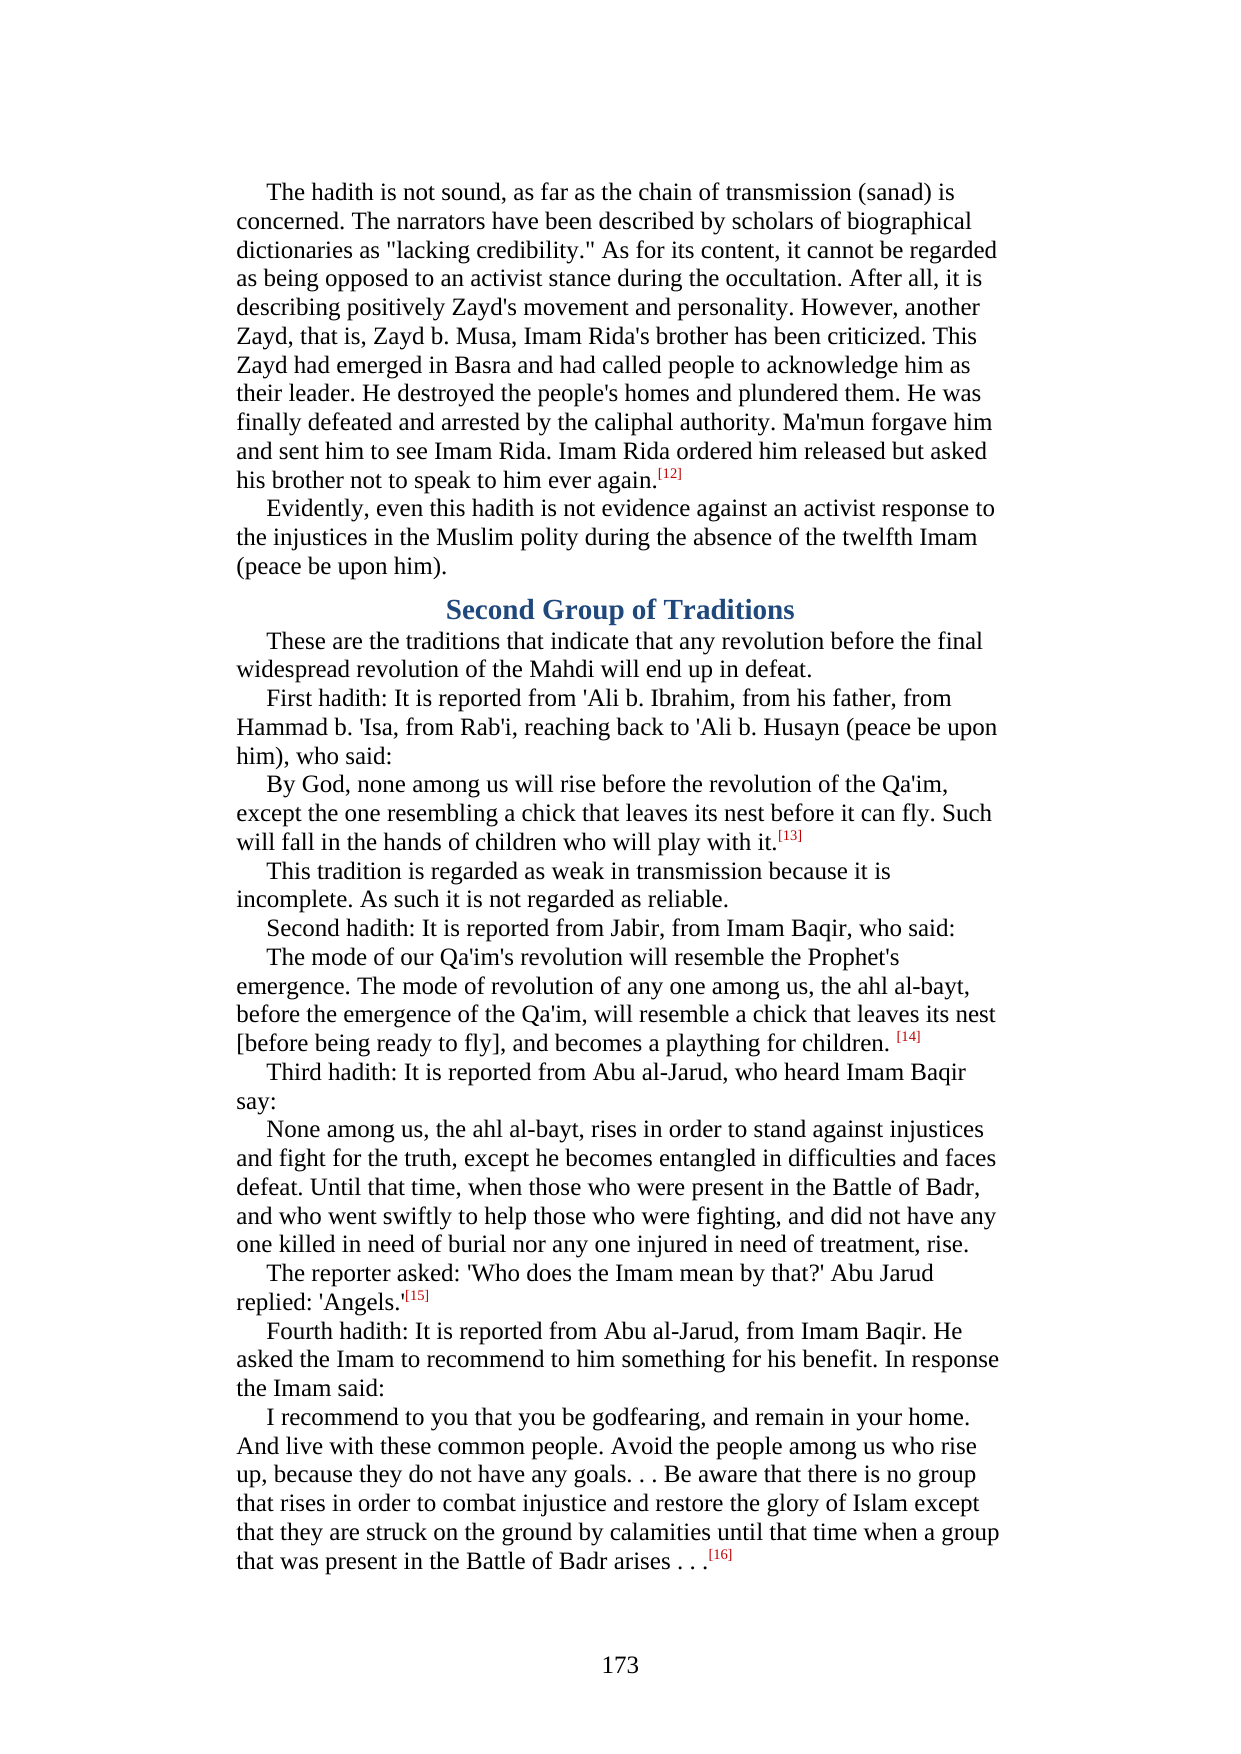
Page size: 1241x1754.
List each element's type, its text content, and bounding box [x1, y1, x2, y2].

text This tradition is regarded as weak in transmission because it is incomplete. As such it is not regarded as reliable. [236, 856, 1004, 913]
text These are the traditions that indicate that any revolution before the final widespread revolution of the Mahdi will end up in defeat. [236, 626, 1004, 683]
text By God, none among us will rise before the revolution of the Qa'im, except the one resembling a chick that leaves its nest before it can fly. Such will fall in the hands of children who will play with it.[13] [236, 769, 1004, 856]
text I recommend to you that you be godfearing, and remain in your home. And live with these common people. Avoid the people among us who rise up, because they do not have any goals. . . Be aware that there is no group that rises in order to combat injustice and restore the glory of Islam except that they are struck on the ground by calamities until that time when a group that was present in the Battle of Badr arises . . .[16] [236, 1402, 1004, 1574]
text The reporter asked: 'Who does the Imam mean by that?' Abu Jarud replied: 'Angels.'[15] [236, 1258, 1004, 1316]
text First hadith: It is reported from 'Ali b. Ibrahim, from his father, from Hammad b. 'Isa, from Rab'i, reaching back to 'Ali b. Husayn (peace be upon him), who said: [236, 683, 1004, 769]
text The hadith is not sound, as far as the chain of transmission (sanad) is concerned. The narrators have been described by scholars of biographical dictionaries as "lacking credibility." As for its content, it cannot be regarded as being opposed to an activist stance during the occultation. After all, it is describing positively Zayd's movement and personality. However, another Zayd, that is, Zayd b. Musa, Imam Rida's brother has been criticized. This Zayd had emerged in Basra and had called people to acknowledge him as their leader. He destroyed the people's homes and plundered them. He was finally defeated and arrested by the caliphal authority. Ma'mun forgave him and sent him to see Imam Rida. Imam Rida ordered him released but asked his brother not to speak to him ever again.[12] [236, 177, 1004, 493]
text Fourth hadith: It is reported from Abu al-Jarud, from Imam Baqir. He asked the Imam to recommend to him something for his benefit. In response the Imam said: [236, 1316, 1004, 1402]
text Second hadith: It is reported from Jabir, from Imam Baqir, who said: [236, 913, 1004, 942]
text None among us, the ahl al-bayt, rises in order to stand against injustices and fight for the truth, except he becomes entangled in difficulties and faces defeat. Until that time, when those who were present in the Battle of Badr, and who went swiftly to help those who were fighting, and did not have any one killed in need of burial nor any one injured in need of treatment, rise. [236, 1114, 1004, 1258]
text Third hadith: It is reported from Abu al-Jarud, who heard Imam Baqir say: [236, 1057, 1004, 1114]
text Evidently, even this hadith is not evidence against an activist response to the injustices in the Muslim polity during the absence of the twelfth Imam (peace be upon him). [236, 493, 1004, 580]
text The mode of our Qa'im's revolution will resemble the Prophet's emergence. The mode of revolution of any one among us, the ahl al-bayt, before the emergence of the Qa'im, will resemble a chick that leaves its nest [before being ready to fly], and becomes a plaything for children. [14] [236, 942, 1004, 1057]
subtitle Second Group of Traditions [236, 592, 1004, 626]
